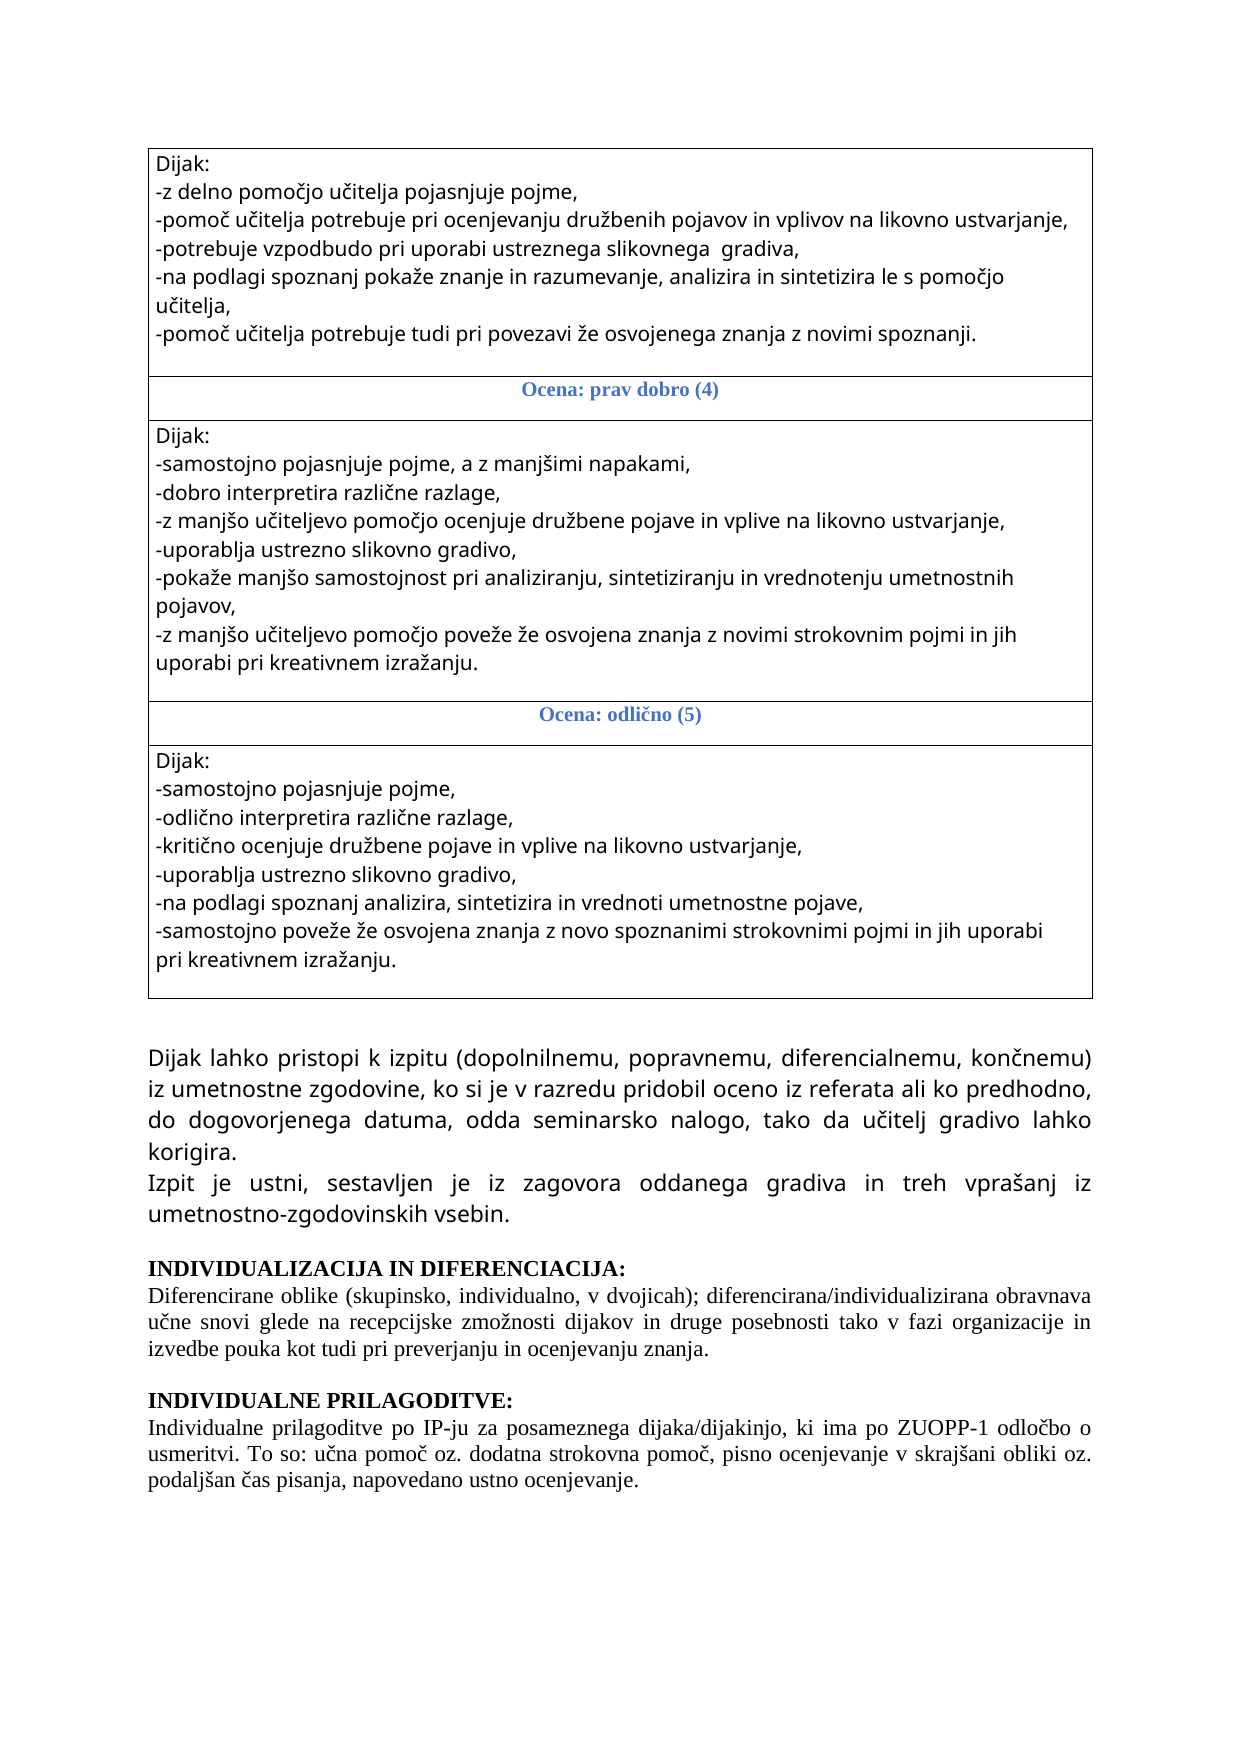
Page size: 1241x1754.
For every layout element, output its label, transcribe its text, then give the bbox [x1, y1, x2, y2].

table_cell Dijak: -samostojno pojasnjuje pojme, -odlično interpretira različne razlage, -kritično ocenjuje družbene pojave in vplive na likovno ustvarjanje, -uporablja ustrezno slikovno gradivo, -na podlagi spoznanj analizira, sintetizira in vrednoti umetnostne pojave, -samostojno poveže že osvojena znanja z novo spoznanimi strokovnimi pojmi in jih uporabi pri kreativnem izražanju. [149, 746, 1092, 997]
text Izpit je ustni, sestavljen je iz zagovora oddanega gradiva in treh vprašanj iz umetnostno-zgodovinskih vsebin. [148, 1167, 1093, 1229]
text Diferencirane oblike (skupinsko, individualno, v dvojicah); diferencirana/individualizirana obravnava učne snovi glede na recepcijske zmožnosti dijakov in druge posebnosti tako v fazi organizacije in izvedbe pouka kot tudi pri preverjanju in ocenjevanju znanja. [148, 1282, 1093, 1361]
text Individualne prilagoditve po IP-ju za posameznega dijaka/dijakinjo, ki ima po ZUOPP-1 odločbo o usmeritvi. To so: učna pomoč oz. dodatna strokovna pomoč, pisno ocenjevanje v skrajšani obliki oz. podaljšan čas pisanja, napovedano ustno ocenjevanje. [148, 1414, 1093, 1493]
table_cell Ocena: prav dobro (4) [149, 377, 1092, 420]
text INDIVIDUALIZACIJA IN DIFERENCIACIJA: [148, 1256, 1093, 1282]
table_cell Ocena: odlično (5) [149, 702, 1092, 745]
text INDIVIDUALNE PRILAGODITVE: [148, 1387, 1093, 1414]
text Dijak lahko pristopi k izpitu (dopolnilnemu, popravnemu, diferencialnemu, končnemu) iz umetnostne zgodovine, ko si je v razredu pridobil oceno iz referata ali ko predhodno, do dogovorjenega datuma, odda seminarsko nalogo, tako da učitelj gradivo lahko korigira. [148, 1042, 1093, 1167]
table_cell Dijak: -samostojno pojasnjuje pojme, a z manjšimi napakami, -dobro interpretira različne razlage, -z manjšo učiteljevo pomočjo ocenjuje družbene pojave in vplive na likovno ustvarjanje, -uporablja ustrezno slikovno gradivo, -pokaže manjšo samostojnost pri analiziranju, sintetiziranju in vrednotenju umetnostnih pojavov, -z manjšo učiteljevo pomočjo poveže že osvojena znanja z novimi strokovnim pojmi in jih uporabi pri kreativnem izražanju. [149, 421, 1092, 701]
table_cell Dijak: -z delno pomočjo učitelja pojasnjuje pojme, -pomoč učitelja potrebuje pri ocenjevanju družbenih pojavov in vplivov na likovno ustvarjanje, -potrebuje vzpodbudo pri uporabi ustreznega slikovnega gradiva, -na podlagi spoznanj pokaže znanje in razumevanje, analizira in sintetizira le s pomočjo učitelja, -pomoč učitelja potrebuje tudi pri povezavi že osvojenega znanja z novimi spoznanji. [149, 149, 1092, 376]
